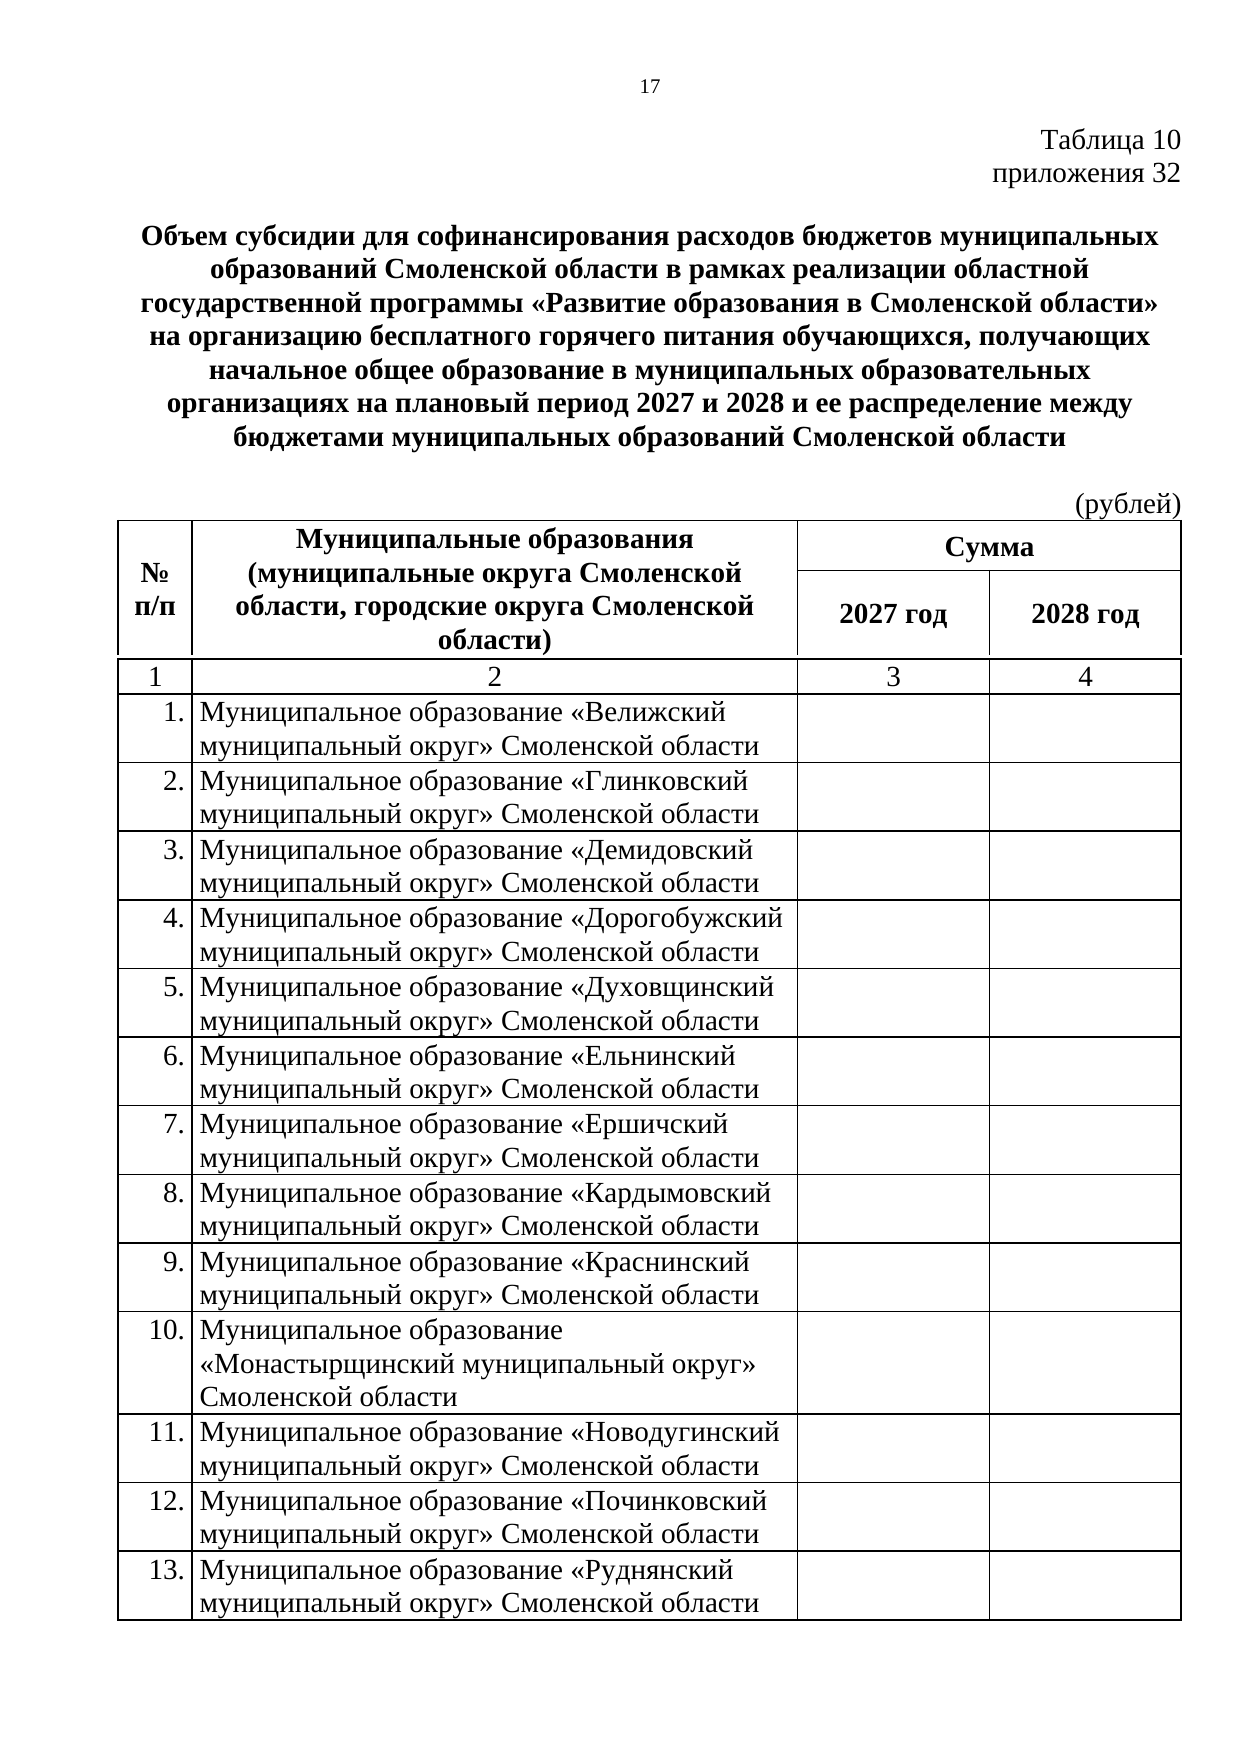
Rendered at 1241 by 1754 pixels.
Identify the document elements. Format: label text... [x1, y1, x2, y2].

table_cell [798, 832, 989, 899]
table_cell 6. [119, 1038, 191, 1105]
table_cell 9. [119, 1244, 191, 1311]
table_cell [798, 1175, 989, 1242]
text приложения 32 [118, 156, 1181, 189]
table_cell Муниципальное образование «Глинковский муниципальный округ» Смоленской области [193, 763, 797, 830]
table_header № п/п [119, 521, 191, 655]
table_cell [798, 901, 989, 967]
table_cell Муниципальное образование «Демидовский муниципальный округ» Смоленской области [193, 832, 797, 899]
table_header 3 [798, 660, 989, 693]
text Таблица 10 [118, 122, 1181, 156]
table_header 1 [119, 660, 191, 693]
table_cell [798, 1038, 989, 1105]
table_cell [990, 695, 1180, 762]
table_header 4 [990, 660, 1180, 693]
table_cell [798, 763, 989, 830]
table_cell Муниципальное образование «Руднянский муниципальный округ» Смоленской области [193, 1552, 797, 1619]
table_cell 12. [119, 1483, 191, 1550]
table_cell [990, 1175, 1180, 1242]
table_cell 4. [119, 901, 191, 967]
table_cell [798, 1483, 989, 1550]
table_cell [990, 969, 1180, 1036]
table_cell 3. [119, 832, 191, 899]
table_cell Муниципальное образование «Ершичский муниципальный округ» Смоленской области [193, 1106, 797, 1173]
table_cell [798, 695, 989, 762]
text (рублей) [118, 486, 1181, 520]
table_cell Муниципальное образование «Ельнинский муниципальный округ» Смоленской области [193, 1038, 797, 1105]
table_cell 2027 год [798, 571, 989, 655]
table_cell 11. [119, 1415, 191, 1482]
table_cell 7. [119, 1106, 191, 1173]
table_cell 13. [119, 1552, 191, 1619]
table_cell [990, 1415, 1180, 1482]
table_cell Муниципальное образование «Кардымовский муниципальный округ» Смоленской области [193, 1175, 797, 1242]
table_cell Муниципальное образование «Монастырщинский муниципальный округ» Смоленской области [193, 1312, 797, 1413]
table_cell Муниципальное образование «Велижский муниципальный округ» Смоленской области [193, 695, 797, 762]
table_cell [798, 1312, 989, 1413]
table_cell Муниципальное образование «Новодугинский муниципальный округ» Смоленской области [193, 1415, 797, 1482]
table_cell Муниципальное образование «Духовщинский муниципальный округ» Смоленской области [193, 969, 797, 1036]
table_cell [798, 1552, 989, 1619]
table_cell [990, 901, 1180, 967]
table_cell 2028 год [990, 571, 1180, 655]
table_cell [990, 763, 1180, 830]
table_cell [990, 1106, 1180, 1173]
table_cell 8. [119, 1175, 191, 1242]
table_header Сумма [798, 521, 1180, 570]
table_cell [990, 1038, 1180, 1105]
table_cell [798, 1106, 989, 1173]
table_cell Муниципальное образование «Дорогобужский муниципальный округ» Смоленской области [193, 901, 797, 967]
table_cell [798, 1244, 989, 1311]
table_cell [798, 969, 989, 1036]
table_header 2 [193, 660, 797, 693]
table_cell [990, 1244, 1180, 1311]
table_cell 5. [119, 969, 191, 1036]
table_cell Муниципальное образование «Краснинский муниципальный округ» Смоленской области [193, 1244, 797, 1311]
text Объем субсидии для софинансирования расходов бюджетов муниципальных образований Смоленской области в рамках реализации областной государственной программы «Развитие образования в Смоленской области» на организацию бесплатного горячего питания обучающихся, получающих начальное общее образование в муниципальных образовательных организациях на плановый период 2027 и 2028 и ее распределение между бюджетами муниципальных образований Смоленской области [118, 218, 1181, 453]
table_cell 1. [119, 695, 191, 762]
table_cell 2. [119, 763, 191, 830]
table_cell [990, 1552, 1180, 1619]
table_cell Муниципальное образование «Починковский муниципальный округ» Смоленской области [193, 1483, 797, 1550]
table_cell 10. [119, 1312, 191, 1413]
table_cell [990, 1483, 1180, 1550]
table_header Муниципальные образования (муниципальные округа Смоленской области, городские округа Смоленской области) [193, 521, 797, 655]
table_cell [990, 832, 1180, 899]
table_cell [798, 1415, 989, 1482]
table_cell [990, 1312, 1180, 1413]
